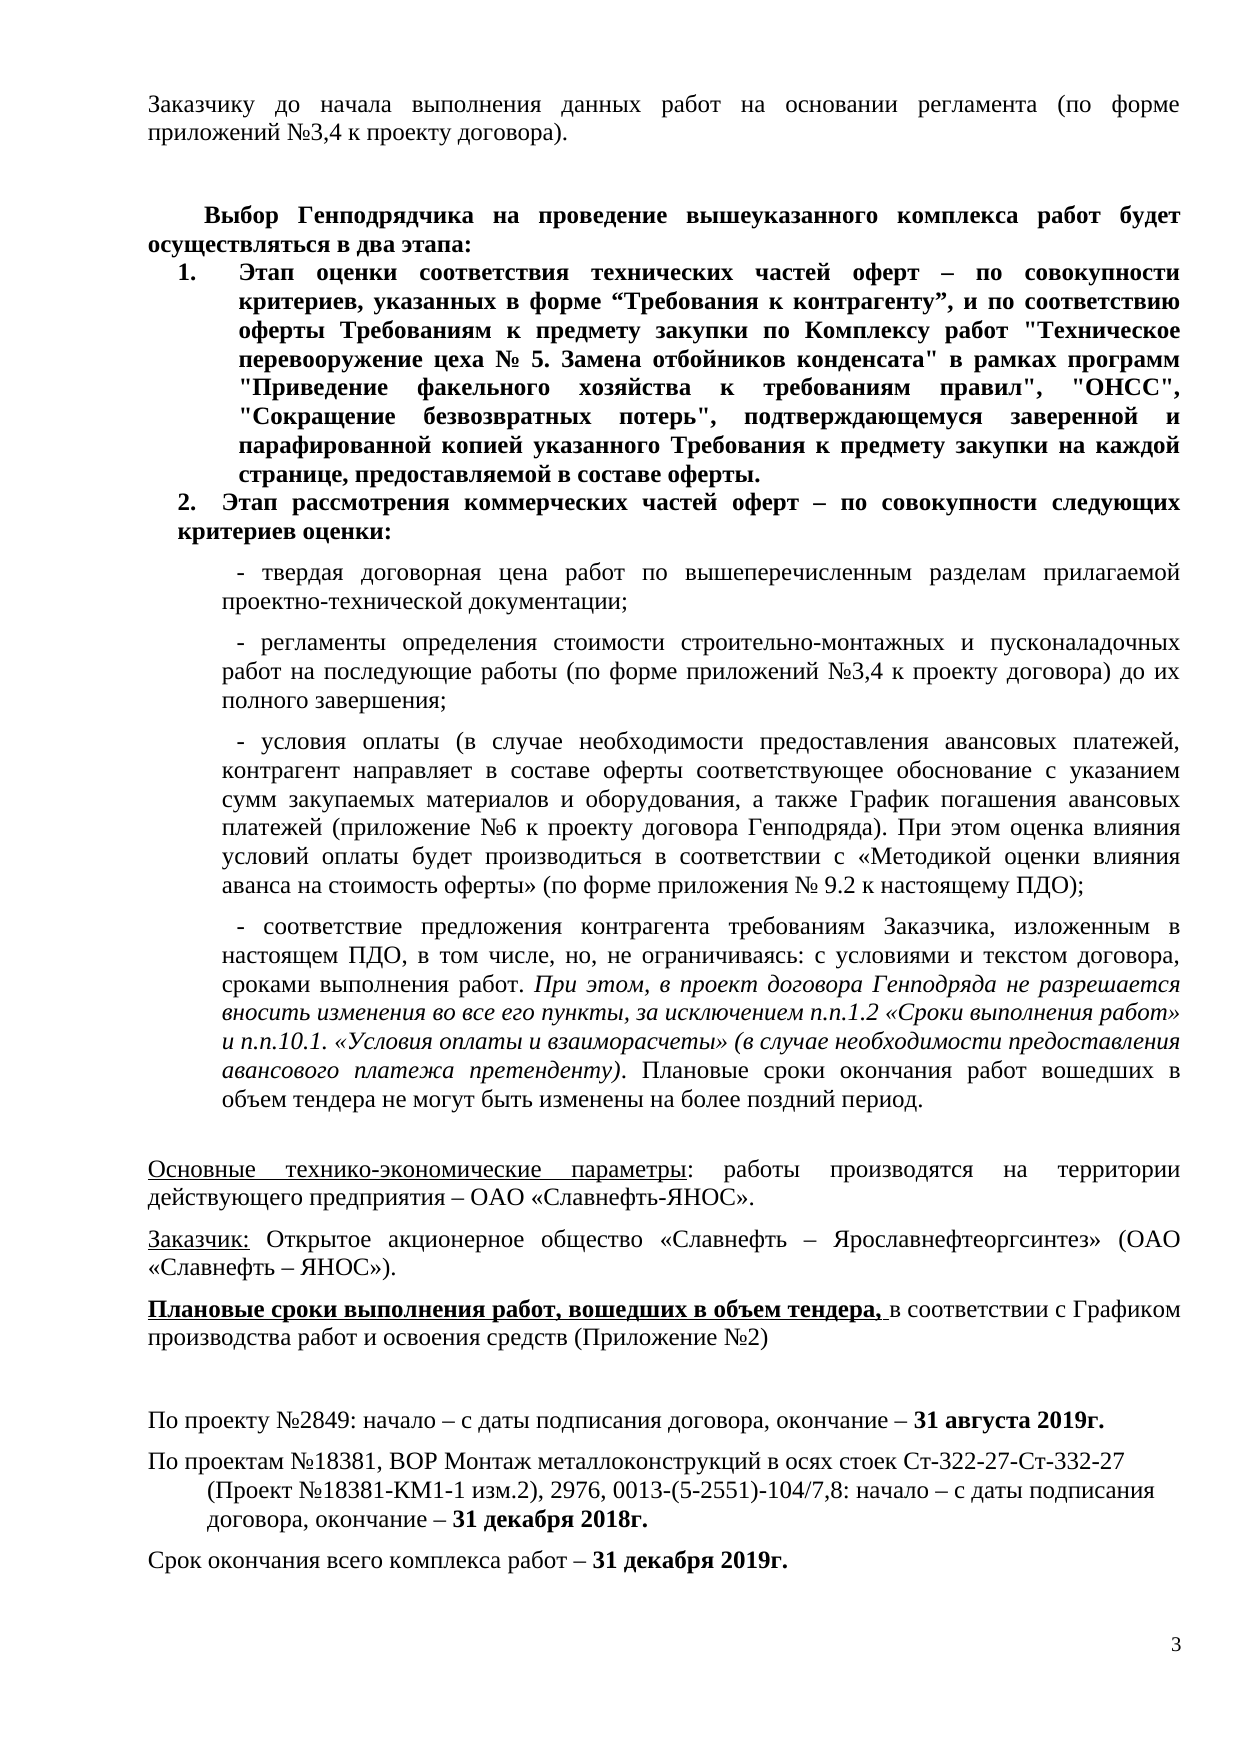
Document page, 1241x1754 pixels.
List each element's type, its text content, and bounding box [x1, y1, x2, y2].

text - соответствие предложения контрагента требованиям Заказчика, изложенным в настоящем ПДО, в том числе, но, не ограничиваясь: с условиями и текстом договора, сроками выполнения работ. При этом, в проект договора Генподряда не разрешается вносить изменения во все его пункты, за исключением п.п.1.2 «Сроки выполнения работ» и п.п.10.1. «Условия оплаты и взаиморасчеты» (в случае необходимости предоставления авансового платежа претенденту). Плановые сроки окончания работ вошедших в объем тендера не могут быть изменены на более поздний период. [222, 911, 1181, 1112]
text Срок окончания всего комплекса работ – 31 декабря 2019г. [148, 1545, 1181, 1574]
list Этап рассмотрения коммерческих частей оферт – по совокупности следующих критериев оценки: [177, 487, 1181, 545]
text Заказчик: Открытое акционерное общество «Славнефть – Ярославнефтеоргсинтез» (ОАО «Славнефть – ЯНОС»). [148, 1224, 1181, 1281]
list Этап оценки соответствия технических частей оферт – по совокупности критериев, указанных в форме “Требования к контрагенту”, и по соответствию оферты Требованиям к предмету закупки по Комплексу работ "Техническое перевооружение цеха № 5. Замена отбойников конденсата" в рамках программ "Приведение факельного хозяйства к требованиям правил", "ОНСС", "Сокращение безвозвратных потерь", подтверждающемуся заверенной и парафированной копией указанного Требования к предмету закупки на каждой странице, предоставляемой в составе оферты. [177, 257, 1181, 487]
text По проекту №2849: начало – с даты подписания договора, окончание – 31 августа 2019г. [148, 1405, 1181, 1434]
text - условия оплаты (в случае необходимости предоставления авансовых платежей, контрагент направляет в составе оферты соответствующее обоснование с указанием сумм закупаемых материалов и оборудования, а также График погашения авансовых платежей (приложение №6 к проекту договора Генподряда). При этом оценка влияния условий оплаты будет производиться в соответствии с «Методикой оценки влияния аванса на стоимость оферты» (по форме приложения № 9.2 к настоящему ПДО); [222, 726, 1181, 899]
text Выбор Генподрядчика на проведение вышеуказанного комплекса работ будет осуществляться в два этапа: [148, 200, 1181, 257]
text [148, 89, 1181, 146]
text По проектам №18381, ВОР Монтаж металлоконструкций в осях стоек Ст-322-27-Ст-332-27 (Проект №18381-КМ1-1 изм.2), 2976, 0013-(5-2551)-104/7,8: начало – с даты подписания договора, окончание – 31 декабря 2018г. [148, 1446, 1181, 1532]
text Плановые сроки выполнения работ, вошедших в объем тендера, в соответствии с Графиком производства работ и освоения средств (Приложение №2) [148, 1294, 1181, 1351]
text Основные технико-экономические параметры: работы производятся на территории действующего предприятия – ОАО «Славнефть-ЯНОС». [148, 1154, 1181, 1211]
text - твердая договорная цена работ по вышеперечисленным разделам прилагаемой проектно-технической документации; [222, 557, 1181, 615]
text - регламенты определения стоимости строительно-монтажных и пусконаладочных работ на последующие работы (по форме приложений №3,4 к проекту договора) до их полного завершения; [222, 627, 1181, 714]
